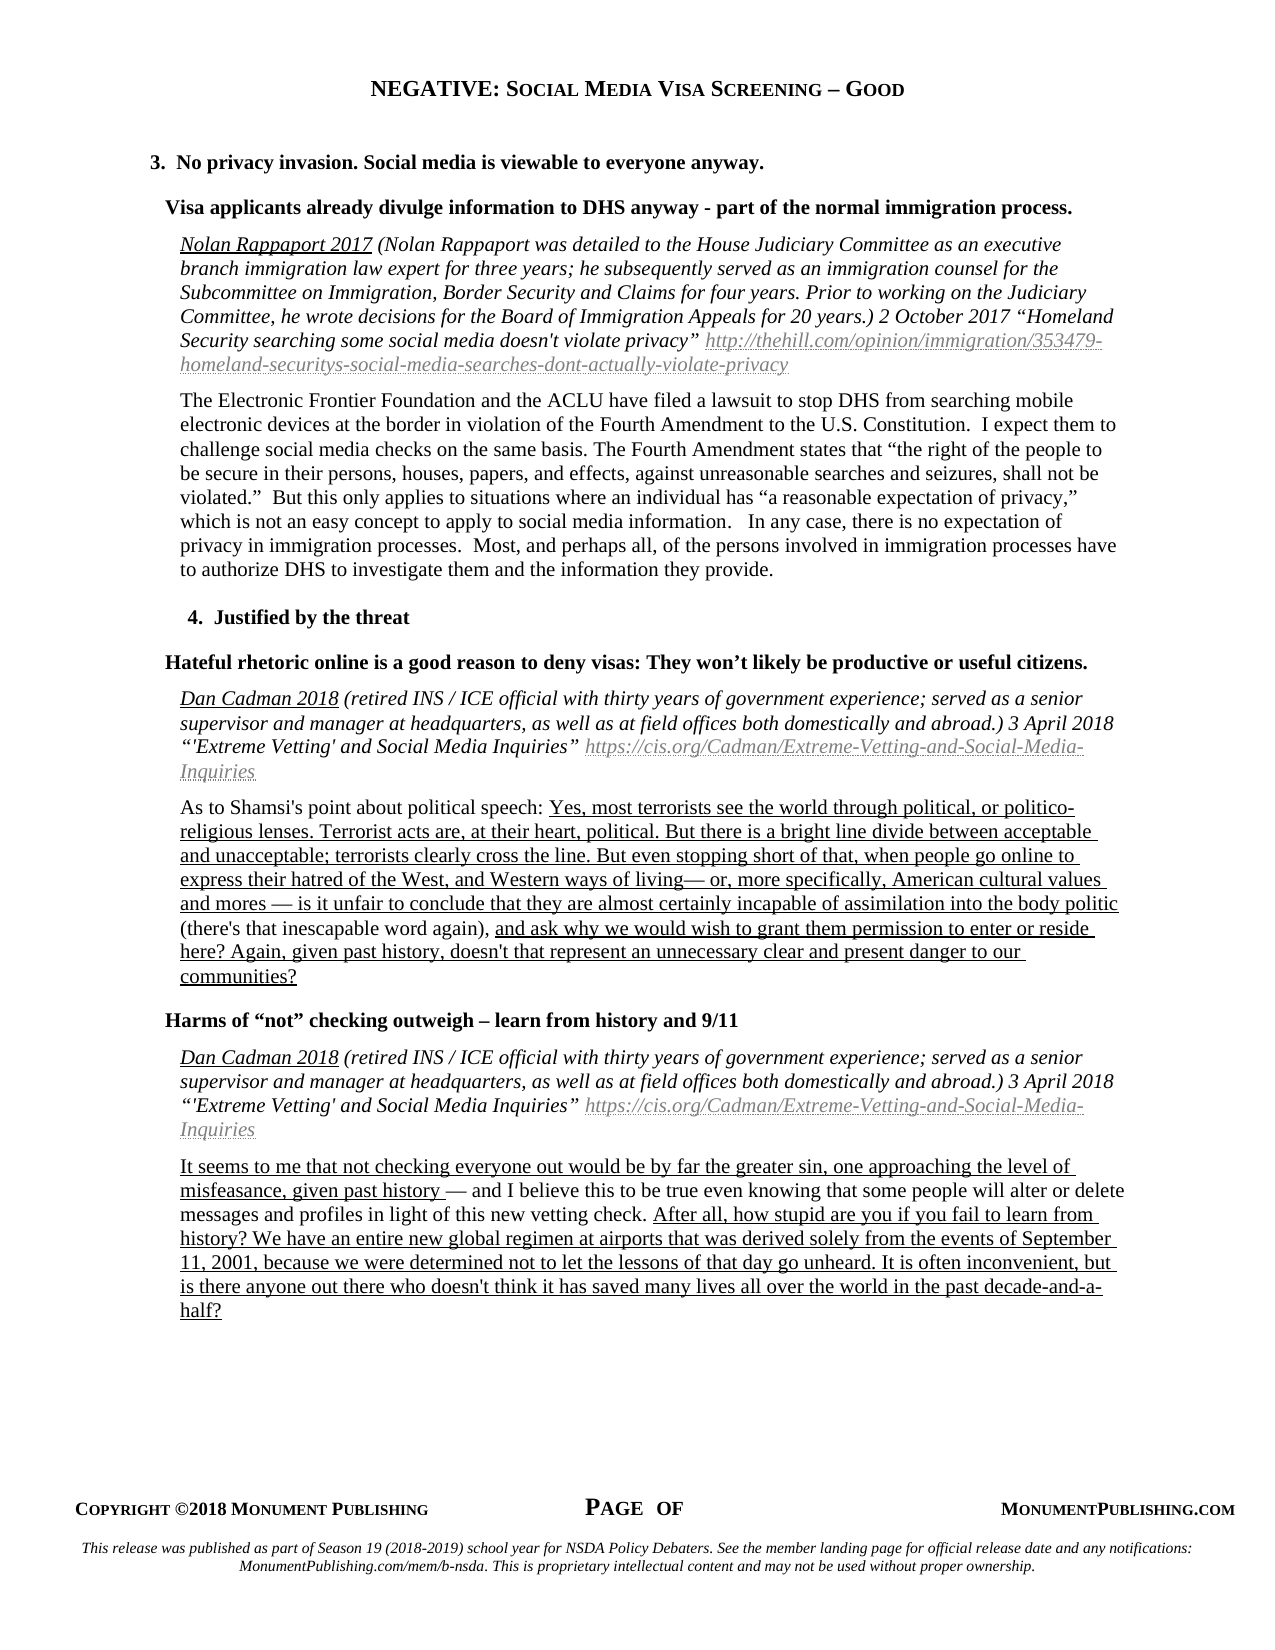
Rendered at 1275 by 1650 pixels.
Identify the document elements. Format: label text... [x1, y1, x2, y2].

text Visa applicants already divulge information to DHS anyway - part of the normal immigration process. [165, 195, 1125, 219]
text The Electronic Frontier Foundation and the ACLU have filed a lawsuit to stop DHS from searching mobile electronic devices at the border in violation of the Fourth Amendment to the U.S. Constitution. I expect them to challenge social media checks on the same basis. The Fourth Amendment states that “the right of the people to be secure in their persons, houses, papers, and effects, against unreasonable searches and seizures, shall not be violated.” But this only applies to situations where an individual has “a reasonable expectation of privacy,” which is not an easy concept to apply to social media information. In any case, there is no expectation of privacy in immigration processes. Most, and perhaps all, of the persons involved in immigration processes have to authorize DHS to investigate them and the information they provide. [180, 388, 1125, 605]
text As to Shamsi's point about political speech: Yes, most terrorists see the world through political, or politico-religious lenses. Terrorist acts are, at their heart, political. But there is a bright line divide between acceptable and unacceptable; terrorists clearly cross the line. But even stopping short of that, when people go online to express their hatred of the West, and Western ways of living— or, more specifically, American cultural values and mores — is it unfair to conclude that they are almost certainly incapable of assimilation into the body politic (there's that inescapable word again), and ask why we would wish to grant them permission to enter or reside here? Again, given past history, doesn't that represent an unnecessary clear and present danger to our communities? [180, 795, 1125, 988]
text 4. Justified by the threat [187, 605, 1125, 629]
text It seems to me that not checking everyone out would be by far the greater sin, one approaching the level of misfeasance, given past history — and I believe this to be true even knowing that some people will alter or delete messages and profiles in light of this new vetting check. After all, how stupid are you if you fail to learn from history? We have an entire new global regimen at airports that was derived solely from the events of September 11, 2001, because we were determined not to let the lessons of that day go unheard. It is often inconvenient, but is there anyone out there who doesn't think it has saved many lives all over the world in the past decade-and-a-half? [180, 1154, 1125, 1322]
text Dan Cadman 2018 (retired INS / ICE official with thirty years of government experience; served as a senior supervisor and manager at headquarters, as well as at field offices both domestically and abroad.) 3 April 2018 “'Extreme Vetting' and Social Media Inquiries” https://cis.org/Cadman/Extreme-Vetting-and-Social-Media-Inquiries [180, 1045, 1125, 1141]
text Dan Cadman 2018 (retired INS / ICE official with thirty years of government experience; served as a senior supervisor and manager at headquarters, as well as at field offices both domestically and abroad.) 3 April 2018 “'Extreme Vetting' and Social Media Inquiries” https://cis.org/Cadman/Extreme-Vetting-and-Social-Media-Inquiries [180, 686, 1125, 783]
text Nolan Rappaport 2017 (Nolan Rappaport was detailed to the House Judiciary Committee as an executive branch immigration law expert for three years; he subsequently served as an immigration counsel for the Subcommittee on Immigration, Border Security and Claims for four years. Prior to working on the Judiciary Committee, he wrote decisions for the Board of Immigration Appeals for 20 years.) 2 October 2017 “Homeland Security searching some social media doesn't violate privacy” http://thehill.com/opinion/immigration/353479-homeland-securitys-social-media-searches-dont-actually-violate-privacy [180, 231, 1125, 376]
text Hateful rhetoric online is a good reason to deny visas: They won’t likely be productive or useful citizens. [165, 650, 1125, 674]
text Harms of “not” checking outweigh – learn from history and 9/11 [165, 1008, 1125, 1032]
text 3. No privacy invasion. Social media is viewable to everyone anyway. [150, 150, 1125, 174]
